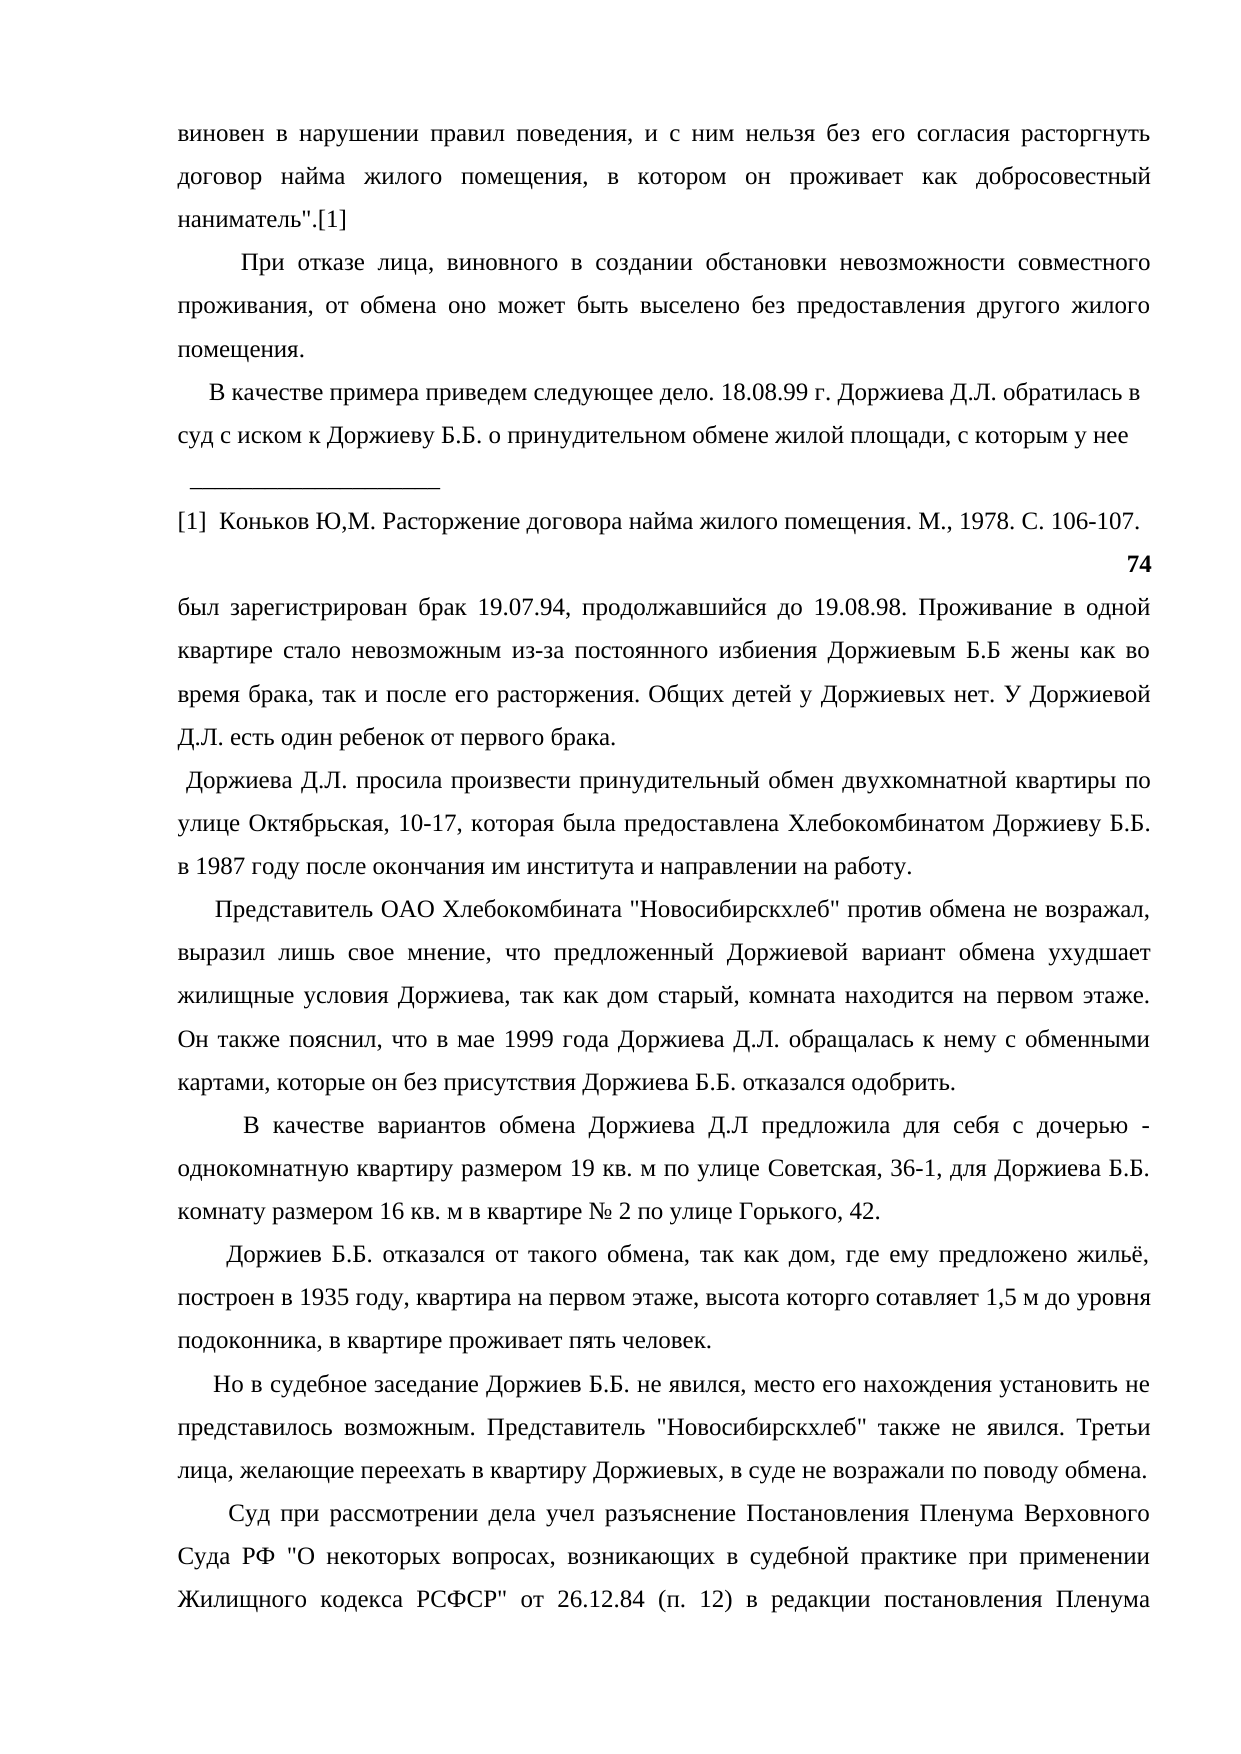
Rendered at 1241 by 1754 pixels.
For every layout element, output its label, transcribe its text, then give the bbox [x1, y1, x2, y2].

text суд с иском к Доржиеву Б.Б. о принудительном обмене жилой площади, с которым у нее [177, 420, 1152, 449]
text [177, 118, 1152, 233]
text 74 [177, 549, 1152, 578]
text При отказе лица, виновного в создании обстановки невозможности совместного проживания, от обмена оно может быть выселено без предоставления другого жилого помещения. [177, 247, 1152, 362]
text ____________________ [177, 463, 1152, 492]
text Доржиева Д.Л. просила произвести принудительный обмен двухкомнатной квартиры по улице Октябрьская, 10-17, которая была предоставлена Хлебокомбинатом Доржиеву Б.Б. в 1987 году после окончания им института и направлении на работу. [177, 765, 1152, 880]
text Доржиев Б.Б. отказался от такого обмена, так как дом, где ему предложено жильё, построен в 1935 году, квартира на первом этаже, высота которго сотавляет 1,5 м до уровня подоконника, в квартире проживает пять человек. [177, 1239, 1152, 1354]
text был зарегистрирован брак 19.07.94, продолжавшийся до 19.08.98. Проживание в одной квартире стало невозможным из-за постоянного избиения Доржиевым Б.Б жены как во время брака, так и после его расторжения. Общих детей у Доржиевых нет. У Доржиевой Д.Л. есть один ребенок от первого брака. [177, 592, 1152, 751]
text В качестве примера приведем следующее дело. 18.08.99 г. Доржиева Д.Л. обратилась в [177, 377, 1152, 406]
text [177, 1498, 1152, 1613]
text В качестве вариантов обмена Доржиева Д.Л предложила для себя с дочерью - однокомнатную квартиру размером 19 кв. м по улице Советская, 36-1, для Доржиева Б.Б. комнату размером 16 кв. м в квартире № 2 по улице Горького, 42. [177, 1110, 1152, 1225]
text [1] Коньков Ю,М. Расторжение договора найма жилого помещения. М., 1978. С. 106-107. [177, 506, 1152, 535]
text Представитель ОАО Хлебокомбината "Новосибирскхлеб" против обмена не возражал, выразил лишь свое мнение, что предложенный Доржиевой вариант обмена ухудшает жилищные условия Доржиева, так как дом старый, комната находится на первом этаже. Он также пояснил, что в мае 1999 года Доржиева Д.Л. обращалась к нему с обменными картами, которые он без присутствия Доржиева Б.Б. отказался одобрить. [177, 894, 1152, 1096]
text Но в судебное заседание Доржиев Б.Б. не явился, место его нахождения установить не представилось возможным. Представитель "Новосибирскхлеб" также не явился. Третьи лица, желающие переехать в квартиру Доржиевых, в суде не возражали по поводу обмена. [177, 1369, 1152, 1484]
